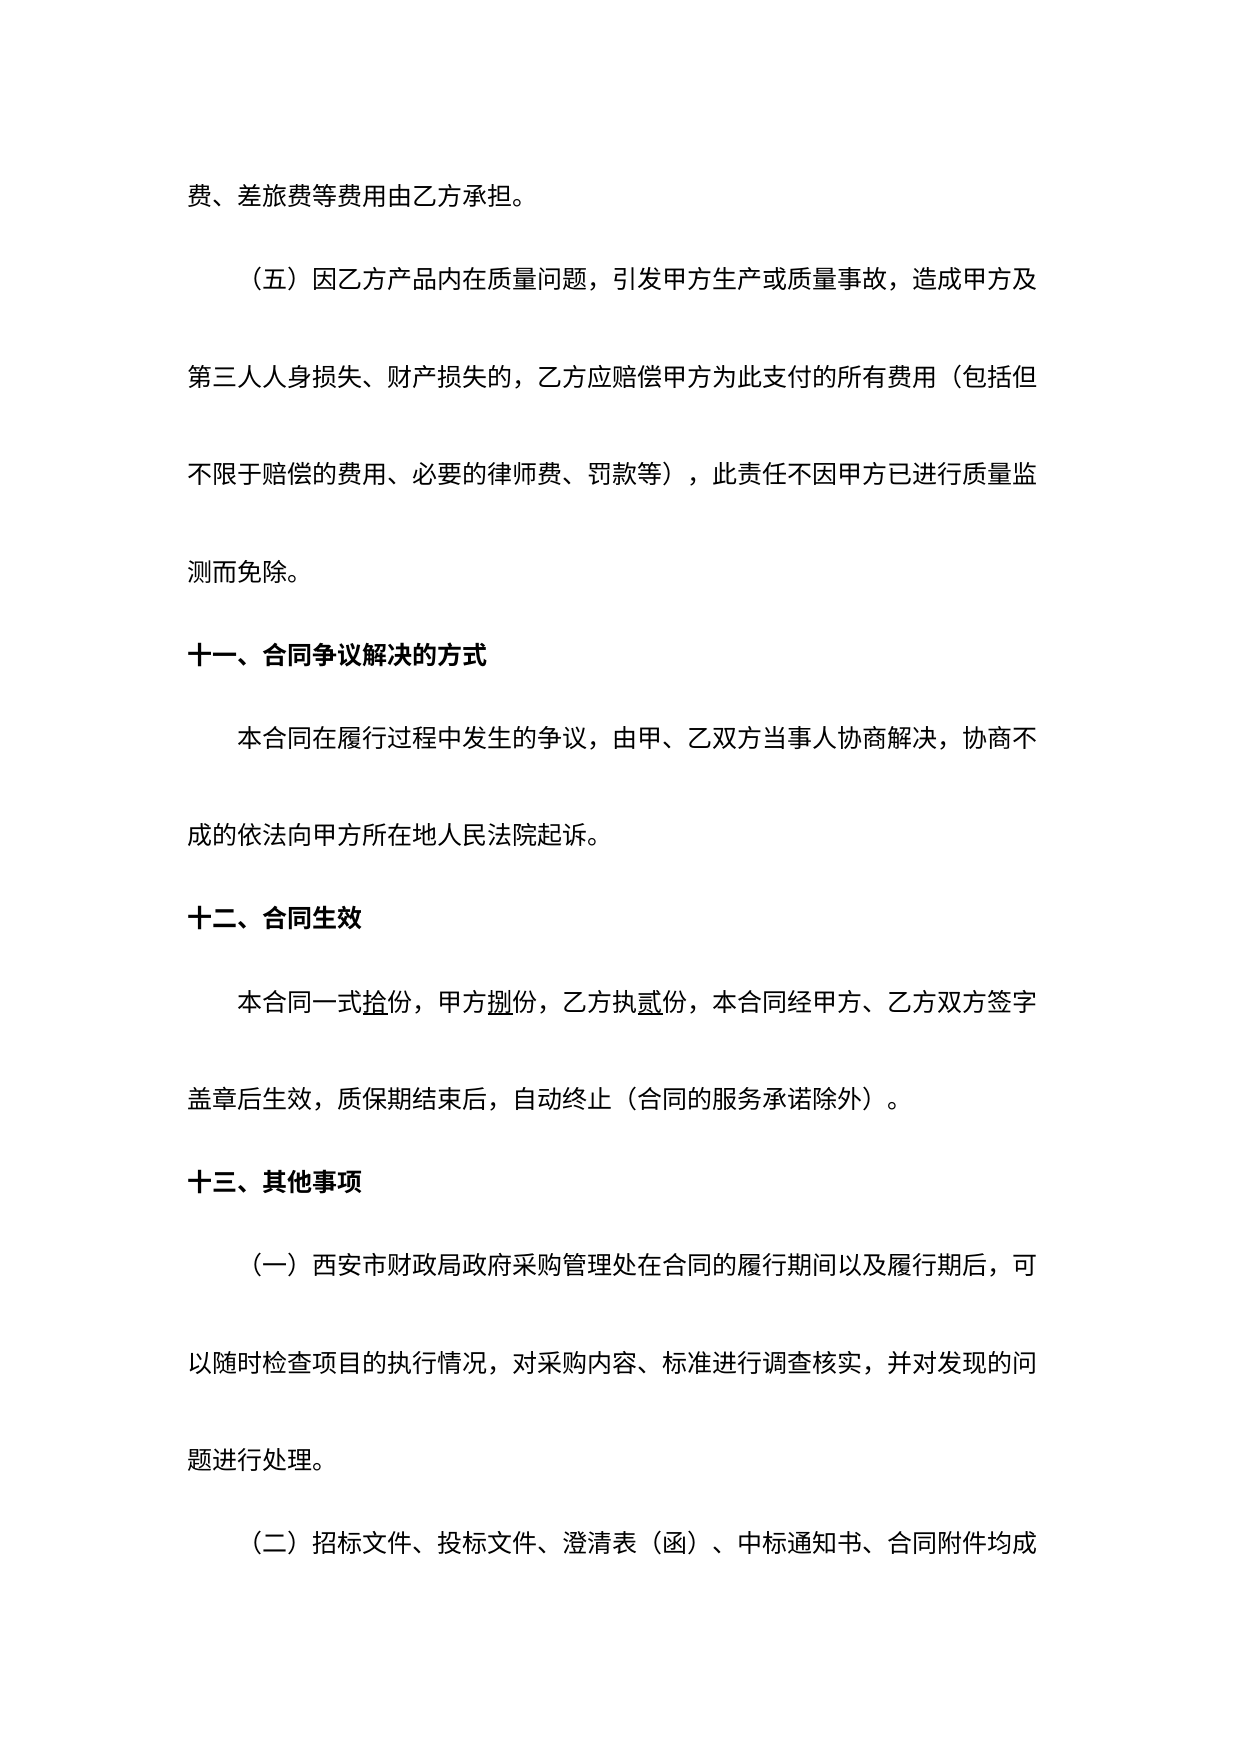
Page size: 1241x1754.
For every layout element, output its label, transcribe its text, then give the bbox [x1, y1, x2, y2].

text 本合同一式拾份，甲方捌份，乙方执贰份，本合同经甲方、乙方双方签字盖章后生效，质保期结束后，自动终止（合同的服务承诺除外）。 [187, 968, 1053, 1130]
text 十一、合同争议解决的方式 [187, 621, 1053, 686]
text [187, 162, 1053, 227]
text （一）西安市财政局政府采购管理处在合同的履行期间以及履行期后，可以随时检查项目的执行情况，对采购内容、标准进行调查核实，并对发现的问题进行处理。 [187, 1231, 1053, 1491]
text 十二、合同生效 [187, 884, 1053, 949]
text （五）因乙方产品内在质量问题，引发甲方生产或质量事故，造成甲方及第三人人身损失、财产损失的，乙方应赔偿甲方为此支付的所有费用（包括但不限于赔偿的费用、必要的律师费、罚款等），此责任不因甲方已进行质量监测而免除。 [187, 245, 1053, 603]
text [187, 1509, 1053, 1574]
text 十三、其他事项 [187, 1148, 1053, 1213]
text 本合同在履行过程中发生的争议，由甲、乙双方当事人协商解决，协商不成的依法向甲方所在地人民法院起诉。 [187, 704, 1053, 866]
